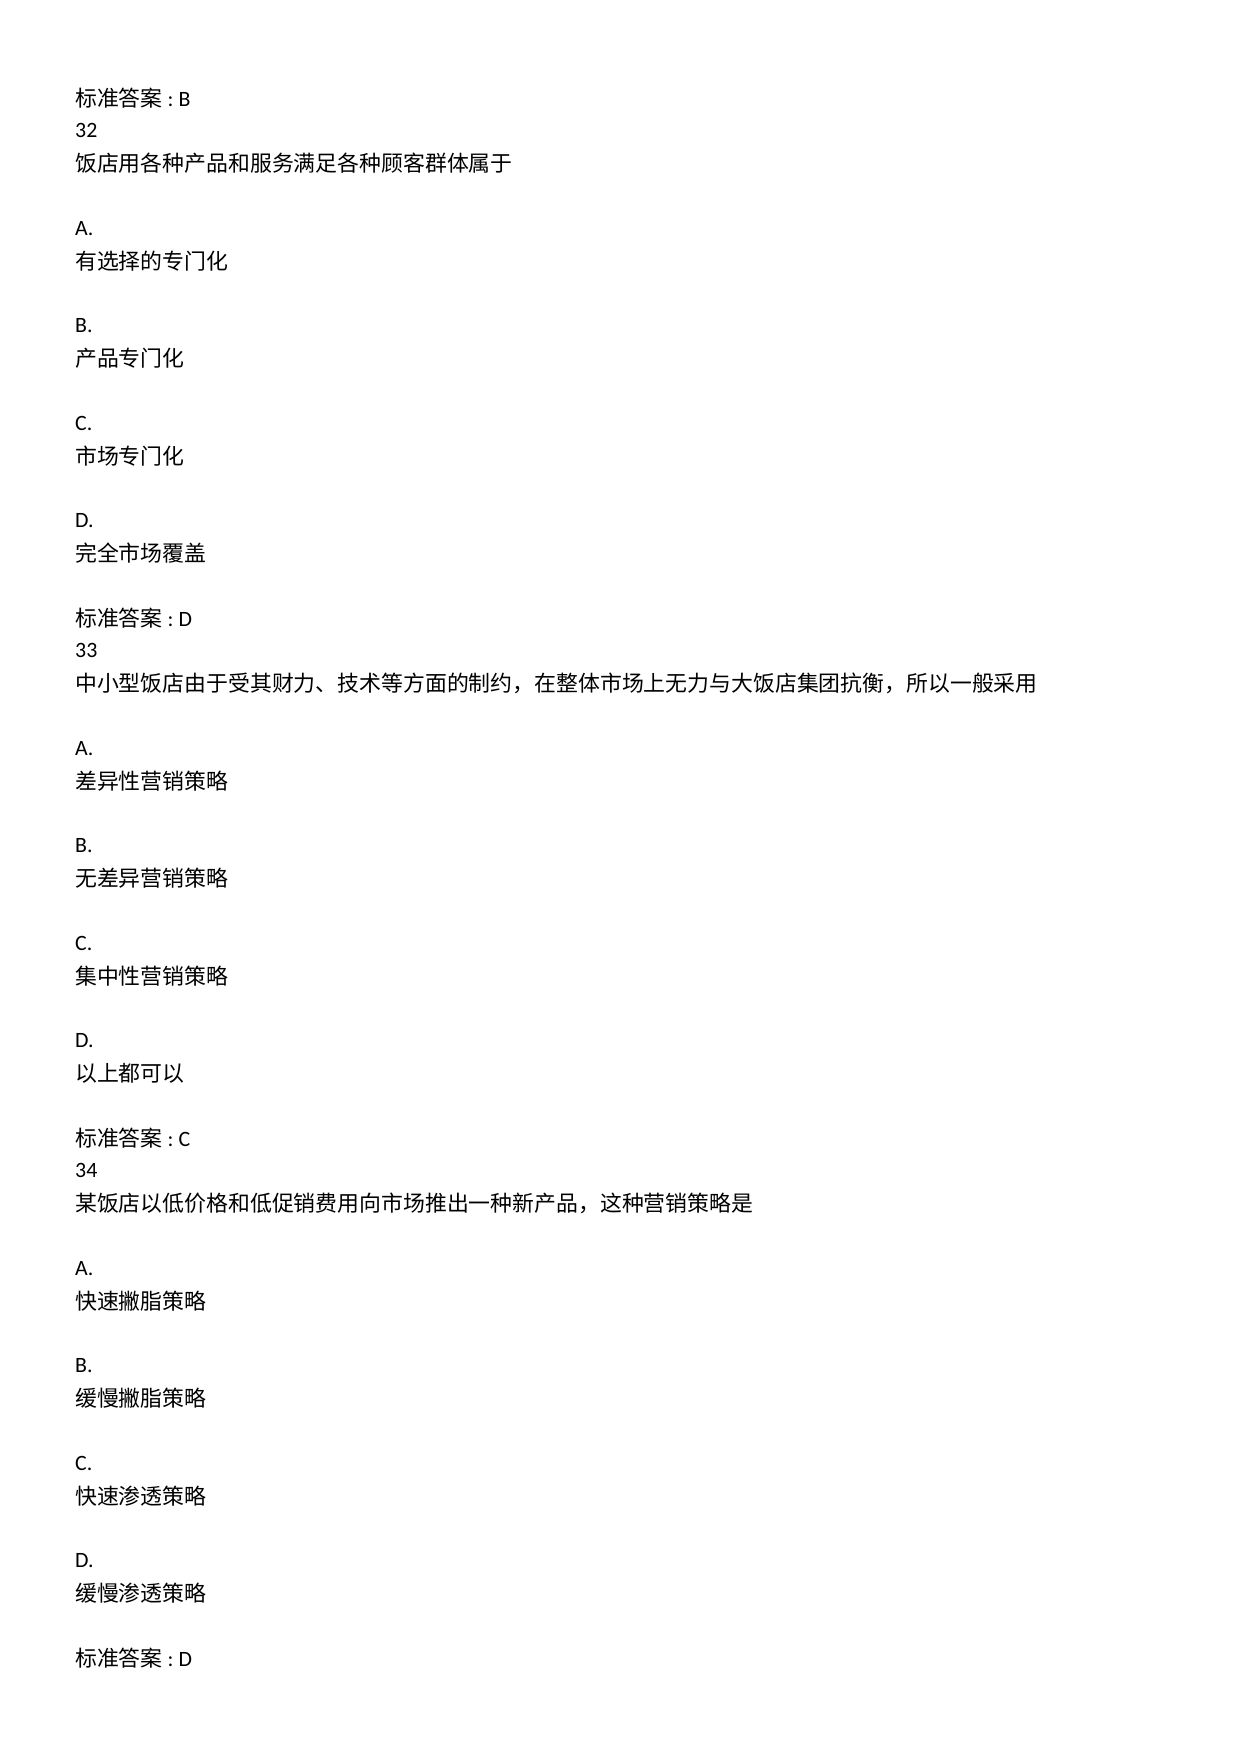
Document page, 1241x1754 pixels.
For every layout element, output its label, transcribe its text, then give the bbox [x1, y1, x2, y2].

text 中小型饭店由于受其财力、技术等方面的制约，在整体市场上无力与大饭店集团抗衡，所以一般采用 [75, 666, 1165, 698]
text 集中性营销策略 [75, 958, 1165, 991]
text 32 [75, 113, 1165, 146]
text A. [75, 1251, 1165, 1283]
text 完全市场覆盖 [75, 536, 1165, 568]
text 标准答案 : D [75, 601, 1165, 633]
text 标准答案 : B [75, 81, 1165, 113]
text B. [75, 1348, 1165, 1381]
text 快速渗透策略 [75, 1478, 1165, 1511]
text B. [75, 828, 1165, 861]
text 缓慢撇脂策略 [75, 1381, 1165, 1413]
text 以上都可以 [75, 1056, 1165, 1088]
text D. [75, 1023, 1165, 1056]
text 标准答案 : C [75, 1121, 1165, 1153]
text 34 [75, 1153, 1165, 1186]
text 33 [75, 633, 1165, 666]
text 市场专门化 [75, 438, 1165, 471]
text D. [75, 1543, 1165, 1576]
text A. [75, 211, 1165, 243]
text 产品专门化 [75, 341, 1165, 373]
text 快速撇脂策略 [75, 1283, 1165, 1316]
text 某饭店以低价格和低促销费用向市场推出一种新产品，这种营销策略是 [75, 1186, 1165, 1218]
text 无差异营销策略 [75, 861, 1165, 893]
text A. [75, 731, 1165, 763]
text 差异性营销策略 [75, 763, 1165, 796]
text C. [75, 1446, 1165, 1478]
text B. [75, 308, 1165, 341]
text C. [75, 406, 1165, 438]
text D. [75, 503, 1165, 536]
text 标准答案 : D [75, 1641, 1165, 1673]
text 缓慢渗透策略 [75, 1576, 1165, 1608]
text 饭店用各种产品和服务满足各种顾客群体属于 [75, 146, 1165, 178]
text C. [75, 926, 1165, 958]
text 有选择的专门化 [75, 243, 1165, 276]
